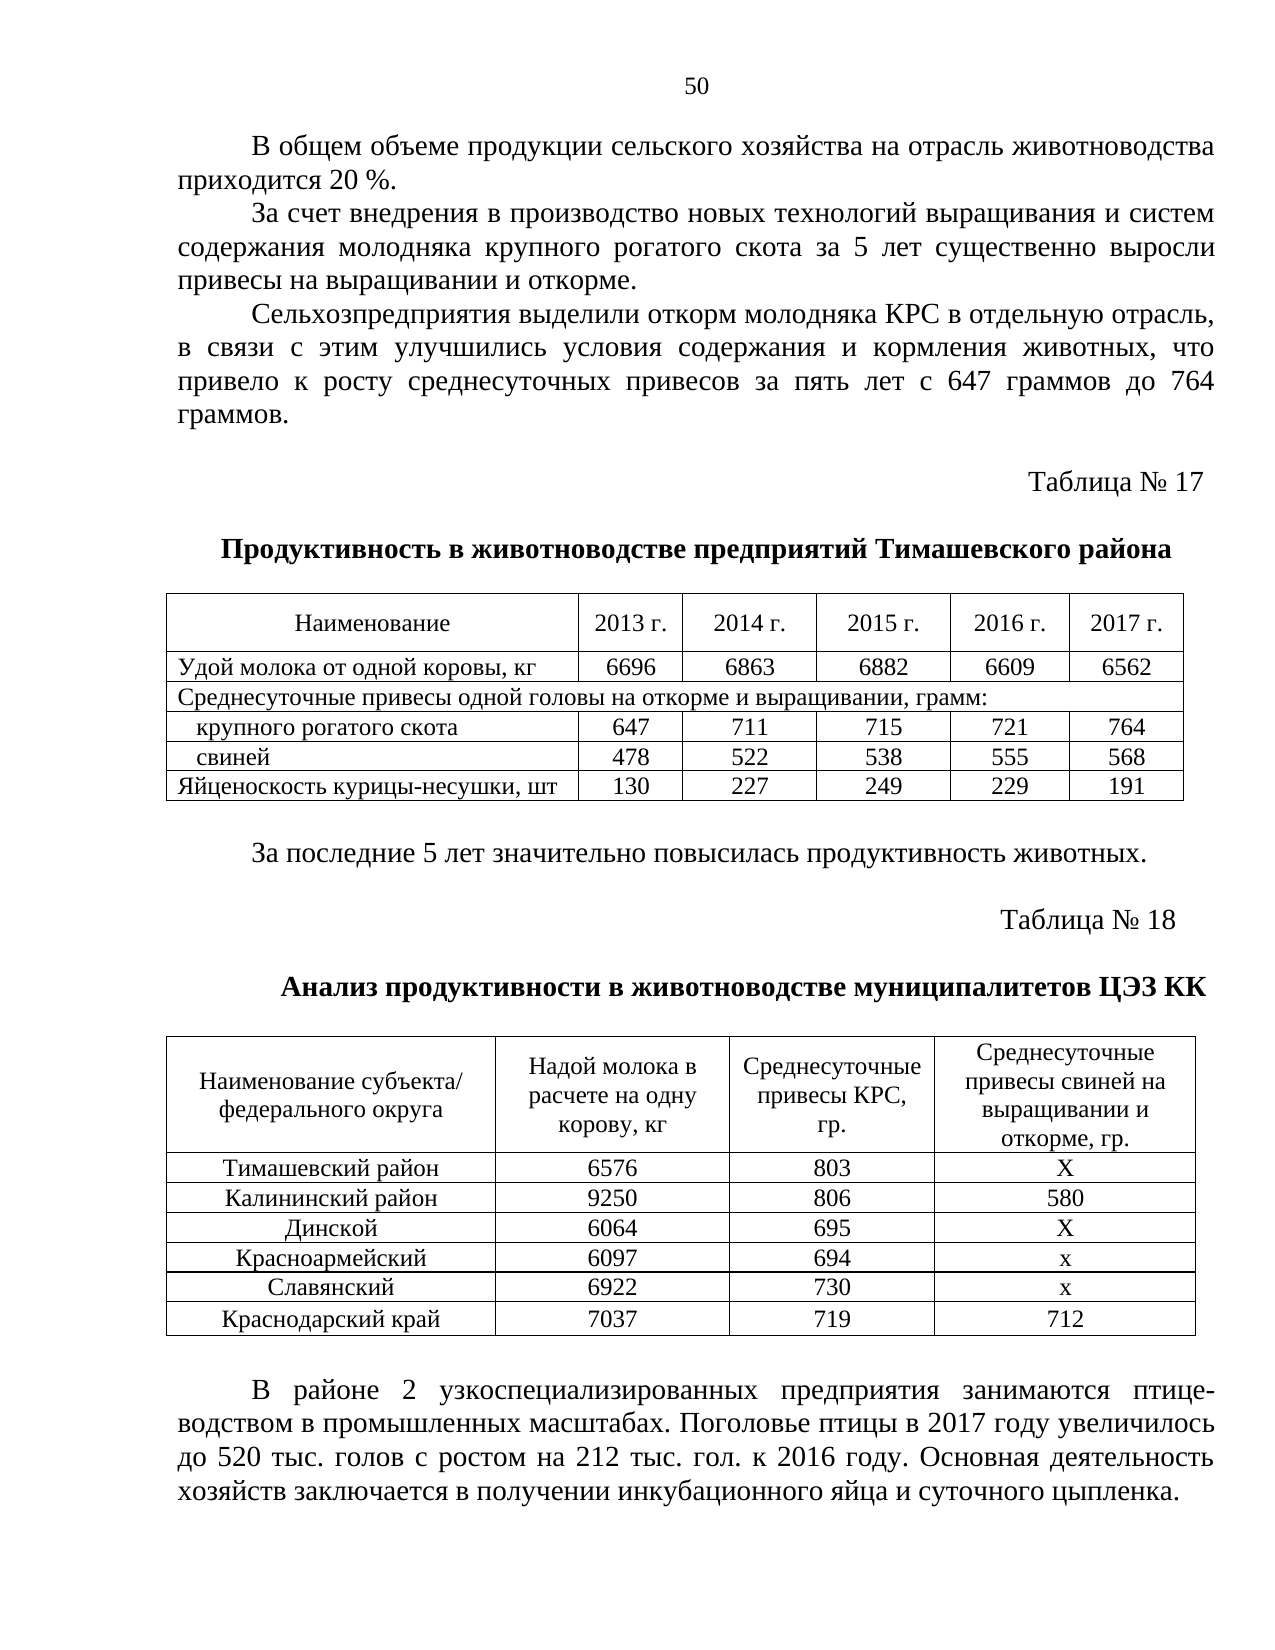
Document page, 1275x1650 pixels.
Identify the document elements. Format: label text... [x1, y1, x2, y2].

table_cell крупного рогатого скота [167, 712, 578, 741]
table_cell 715 [817, 712, 950, 741]
table_header 2014 г. [683, 594, 816, 651]
table_cell 6696 [579, 652, 682, 681]
table_cell 647 [579, 712, 682, 741]
table_header 2015 г. [817, 594, 950, 651]
table_cell 721 [951, 712, 1069, 741]
table_cell Калининский район [167, 1183, 495, 1212]
table_cell 6609 [951, 652, 1069, 681]
table_cell Тимашевский район [167, 1153, 495, 1182]
table_cell 130 [579, 771, 682, 800]
table_cell х [935, 1273, 1195, 1301]
text В районе 2 узкоспециализированных предприятия занимаются птице-водством в промышленных масштабах. Поголовье птицы в 2017 году увеличилось до 520 тыс. голов с ростом на 212 тыс. гол. к 2016 году. Основная деятельность хозяйств заключается в получении инкубационного яйца и суточного цыпленка. [177, 1372, 1216, 1506]
table_cell 249 [817, 771, 950, 800]
table_cell Х [935, 1213, 1195, 1242]
table_header Надой молока в расчете на одну корову, кг [496, 1037, 729, 1152]
table_cell 6922 [496, 1273, 729, 1301]
table_header Среднесуточные привесы КРС, гр. [730, 1037, 934, 1152]
table_cell 711 [683, 712, 816, 741]
table_cell 568 [1070, 742, 1183, 770]
table_header 2017 г. [1070, 594, 1183, 651]
table_cell 6064 [496, 1213, 729, 1242]
text Таблица № 18 [177, 902, 1216, 935]
table_cell 695 [730, 1213, 934, 1242]
table_cell 7037 [496, 1302, 729, 1335]
table_cell Удой молока от одной коровы, кг [167, 652, 578, 681]
table_cell 522 [683, 742, 816, 770]
text Продуктивность в животноводстве предприятий Тимашевского района [177, 531, 1216, 564]
table_header 2013 г. [579, 594, 682, 651]
table_cell 730 [730, 1273, 934, 1301]
table_header Наименование субъекта/ федерального округа [167, 1037, 495, 1152]
table_cell Среднесуточные привесы одной головы на откорме и выращивании, грамм: [167, 682, 1183, 711]
table_cell 806 [730, 1183, 934, 1212]
table_header Среднесуточные привесы свиней на выращивании и откорме, гр. [935, 1037, 1195, 1152]
table_cell 764 [1070, 712, 1183, 741]
table_cell 712 [935, 1302, 1195, 1335]
table_cell Славянский [167, 1273, 495, 1301]
table_cell 229 [951, 771, 1069, 800]
table_header Наименование [167, 594, 578, 651]
table_cell 227 [683, 771, 816, 800]
text За счет внедрения в производство новых технологий выращивания и систем содержания молодняка крупного рогатого скота за 5 лет существенно выросли привесы на выращивании и откорме. [177, 195, 1216, 296]
table_cell 803 [730, 1153, 934, 1182]
table_cell 478 [579, 742, 682, 770]
table_cell 580 [935, 1183, 1195, 1212]
table_cell Краснодарский край [167, 1302, 495, 1335]
table_header 2016 г. [951, 594, 1069, 651]
table_cell Яйценоскость курицы-несушки, шт [167, 771, 578, 800]
table_cell Динской [167, 1213, 495, 1242]
table_cell 191 [1070, 771, 1183, 800]
table_cell 538 [817, 742, 950, 770]
table_cell 694 [730, 1243, 934, 1271]
table_cell Х [935, 1153, 1195, 1182]
text Анализ продуктивности в животноводстве муниципалитетов ЦЭЗ КК [177, 969, 1216, 1002]
table_cell 6882 [817, 652, 950, 681]
table_cell свиней [167, 742, 578, 770]
text Таблица № 17 [177, 464, 1216, 497]
table_cell 719 [730, 1302, 934, 1335]
table_cell х [935, 1243, 1195, 1271]
text За последние 5 лет значительно повысилась продуктивность животных. [177, 835, 1216, 868]
text В общем объеме продукции сельского хозяйства на отрасль животноводства приходится 20 %. [177, 128, 1216, 195]
table_cell 555 [951, 742, 1069, 770]
table_cell 6863 [683, 652, 816, 681]
text Сельхозпредприятия выделили откорм молодняка КРС в отдельную отрасль, в связи с этим улучшились условия содержания и кормления животных, что привело к росту среднесуточных привесов за пять лет с 647 граммов до 764 граммов. [177, 296, 1216, 430]
table_cell 9250 [496, 1183, 729, 1212]
table_cell 6562 [1070, 652, 1183, 681]
table_cell 6097 [496, 1243, 729, 1271]
table_cell 6576 [496, 1153, 729, 1182]
table_cell Красноармейский [167, 1243, 495, 1271]
